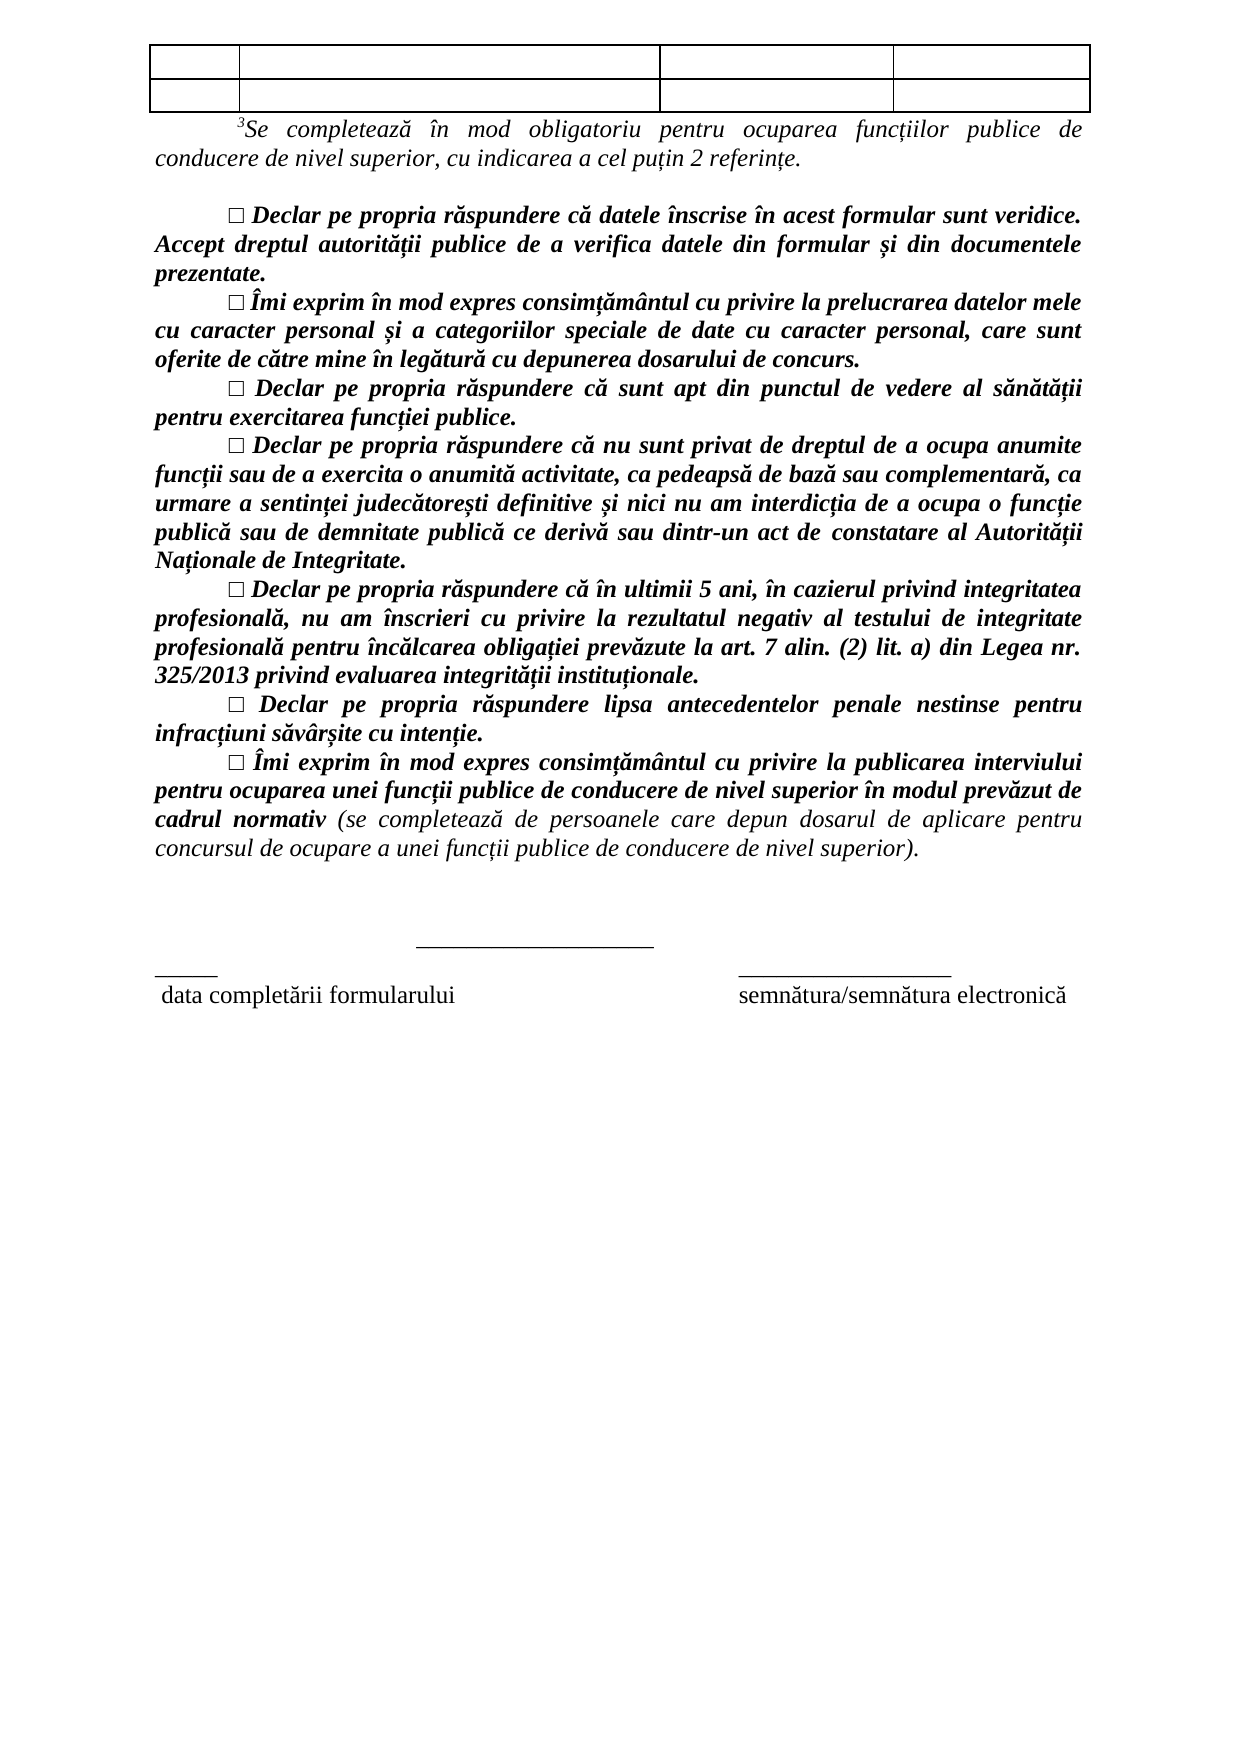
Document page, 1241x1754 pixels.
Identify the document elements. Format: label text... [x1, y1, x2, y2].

table_cell [240, 80, 659, 111]
table_cell _________________ semnătura/semnătura electronică [660, 921, 1090, 1039]
table_cell [240, 46, 659, 78]
table_cell 3Se completează în mod obligatoriu pentru ocuparea funcțiilor publice de conducere de nivel superior, cu indicarea a cel puțin 2 referințe. □ Declar pe propria răspundere că datele înscrise în acest formular sunt veridice. Accept dreptul autorității publice de a verifica datele din formular și din documentele prezentate. □ Îmi exprim în mod expres consimțământul cu privire la prelucrarea datelor mele cu caracter personal și a categoriilor speciale de date cu caracter personal, care sunt oferite de către mine în legătură cu depunerea dosarului de concurs. □ Declar pe propria răspundere că sunt apt din punctul de vedere al sănătății pentru exercitarea funcției publice. □ Declar pe propria răspundere că nu sunt privat de dreptul de a ocupa anumite funcții sau de a exercita o anumită activitate, ca pedeapsă de bază sau complementară, ca urmare a sentinței judecătorești definitive și nici nu am interdicția de a ocupa o funcție publică sau de demnitate publică ce derivă sau dintr-un act de constatare al Autorității Naționale de Integritate. □ Declar pe propria răspundere că în ultimii 5 ani, în cazierul privind integritatea profesională, nu am înscrieri cu privire la rezultatul negativ al testului de integritate profesională pentru încălcarea obligației prevăzute la art. 7 alin. (2) lit. a) din Legea nr. 325/2013 privind evaluarea integrității instituționale. □ Declar pe propria răspundere lipsa antecedentelor penale nestinse pentru infracțiuni săvârșite cu intenție. □ Îmi exprim în mod expres consimțământul cu privire la publicarea interviului pentru ocuparea unei funcții publice de conducere de nivel superior în modul prevăzut de cadrul normativ (se completează de persoanele care depun dosarul de aplicare pentru concursul de ocupare a unei funcții publice de conducere de nivel superior). [150, 113, 1090, 921]
table_cell [151, 46, 239, 78]
table_cell [661, 46, 893, 78]
table_cell [894, 46, 1089, 78]
table_cell [661, 80, 893, 111]
table_cell ________________________ data completării formularului [150, 921, 660, 1039]
table_cell [894, 80, 1089, 111]
table_cell [151, 80, 239, 111]
